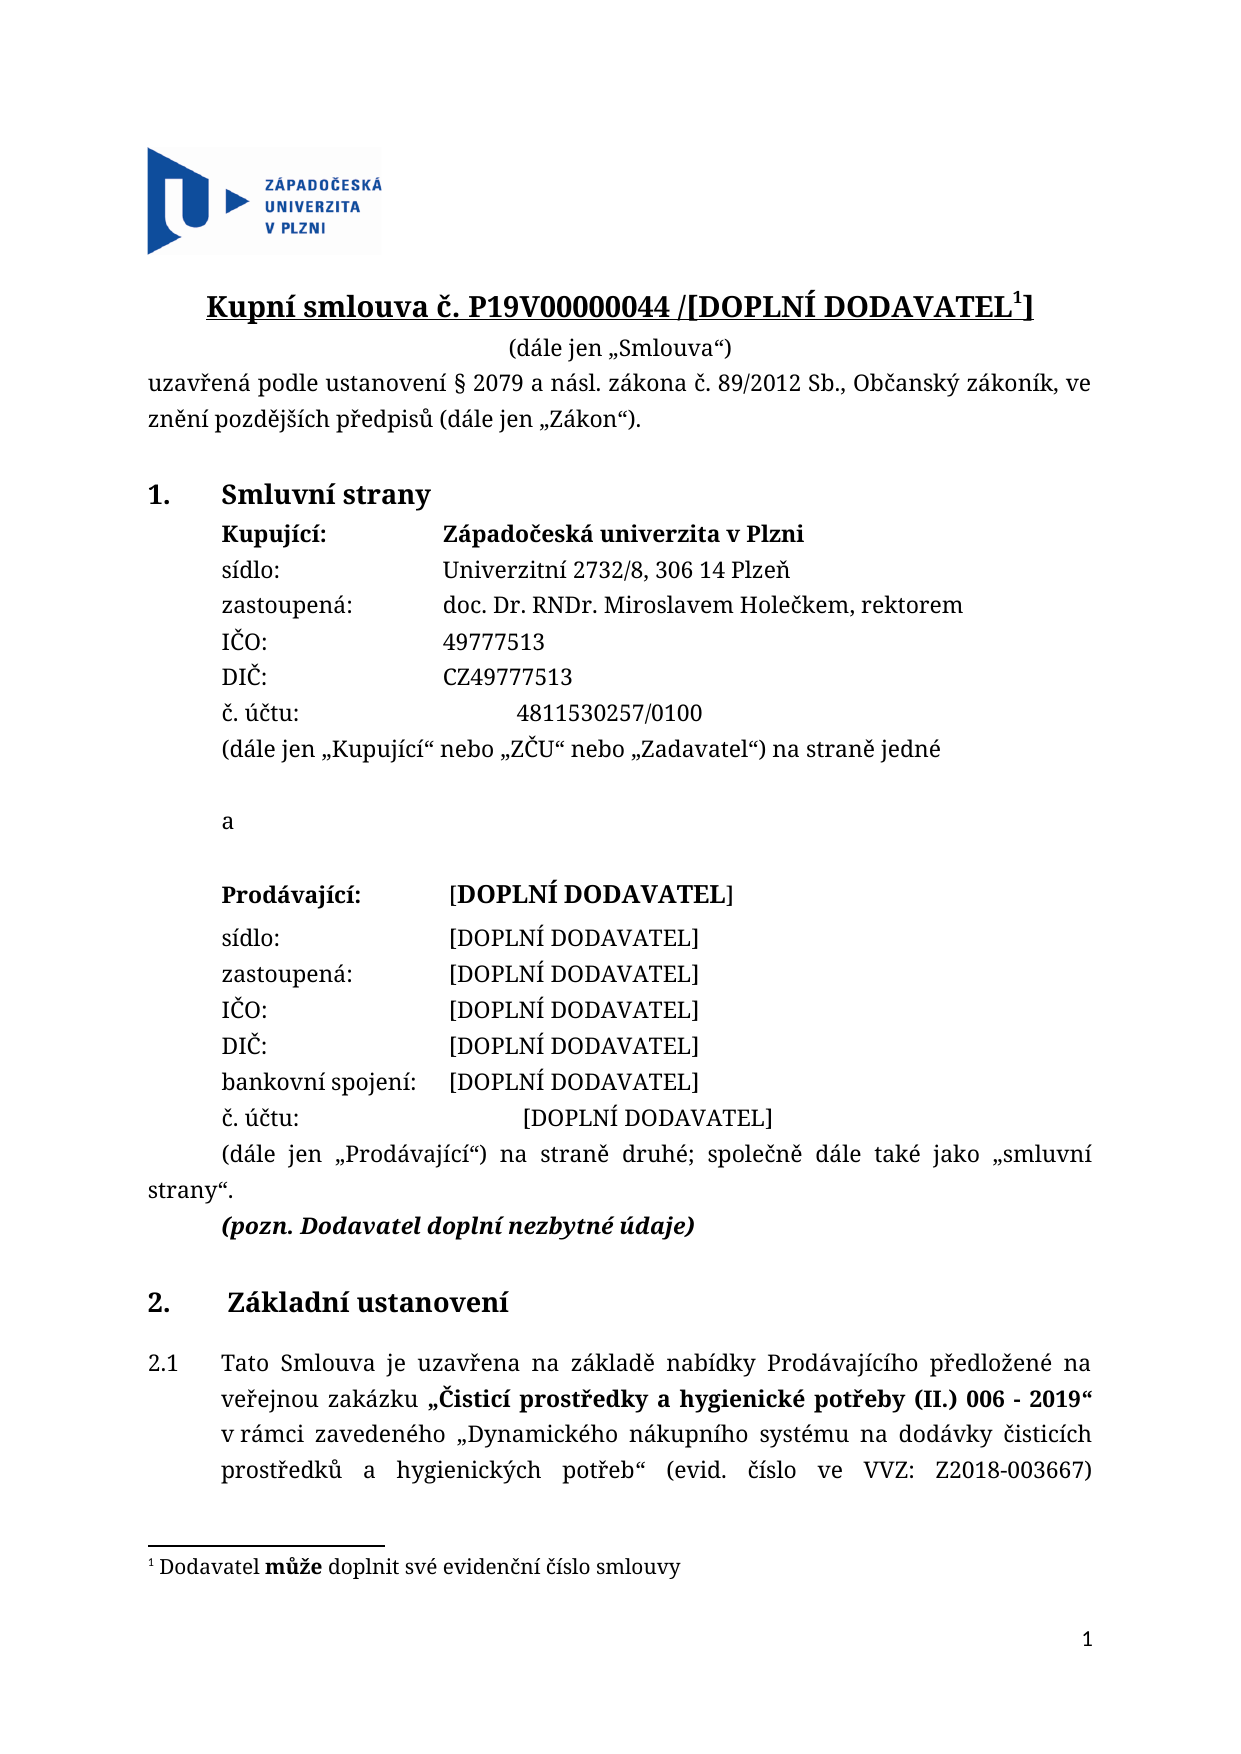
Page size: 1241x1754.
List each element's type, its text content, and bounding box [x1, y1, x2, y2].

text (dále jen „Prodávající“) na straně druhé; společně dále také jako „smluvní strany“. [148, 1138, 1093, 1205]
text DIČ: CZ49777513 [221, 661, 1093, 693]
text sídlo: [DOPLNÍ DODAVATEL] [221, 922, 1093, 954]
text č. účtu: 4811530257/0100 [221, 697, 1093, 728]
text zastoupená: doc. Dr. RNDr. Miroslavem Holečkem, rektorem [221, 589, 1093, 621]
text IČO: [DOPLNÍ DODAVATEL] [221, 994, 1093, 1026]
text zastoupená: [DOPLNÍ DODAVATEL] [221, 958, 1093, 989]
text (dále jen „Kupující“ nebo „ZČU“ nebo „Zadavatel“) na straně jedné [221, 733, 1093, 764]
text IČO: 49777513 [221, 625, 1093, 657]
text (pozn. Dodavatel doplní nezbytné údaje) [148, 1210, 1093, 1241]
text sídlo: Univerzitní 2732/8, 306 14 Plzeň [221, 553, 1093, 585]
text Prodávající: [DOPLNÍ DODAVATEL] [148, 877, 1093, 911]
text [148, 1347, 1093, 1486]
text a [221, 805, 1093, 836]
text bankovní spojení: [DOPLNÍ DODAVATEL] [148, 1066, 1093, 1097]
text 1. Smluvní strany [148, 475, 1093, 512]
text Kupní smlouva č. P19V00000044 /[DOPLNÍ DODAVATEL] [148, 286, 1093, 326]
text (dále jen „Smlouva“) [148, 331, 1093, 363]
text Kupující: Západočeská univerzita v Plzni [221, 518, 1093, 549]
text č. účtu: [DOPLNÍ DODAVATEL] [221, 1102, 1093, 1133]
text 2. Základní ustanovení [148, 1283, 1093, 1320]
picture [147, 147, 382, 255]
text DIČ: [DOPLNÍ DODAVATEL] [221, 1030, 1093, 1061]
text uzavřená podle ustanovení § 2079 a násl. zákona č. 89/2012 Sb., Občanský zákoník, ve znění pozdějších předpisů (dále jen „Zákon“). [148, 367, 1093, 434]
